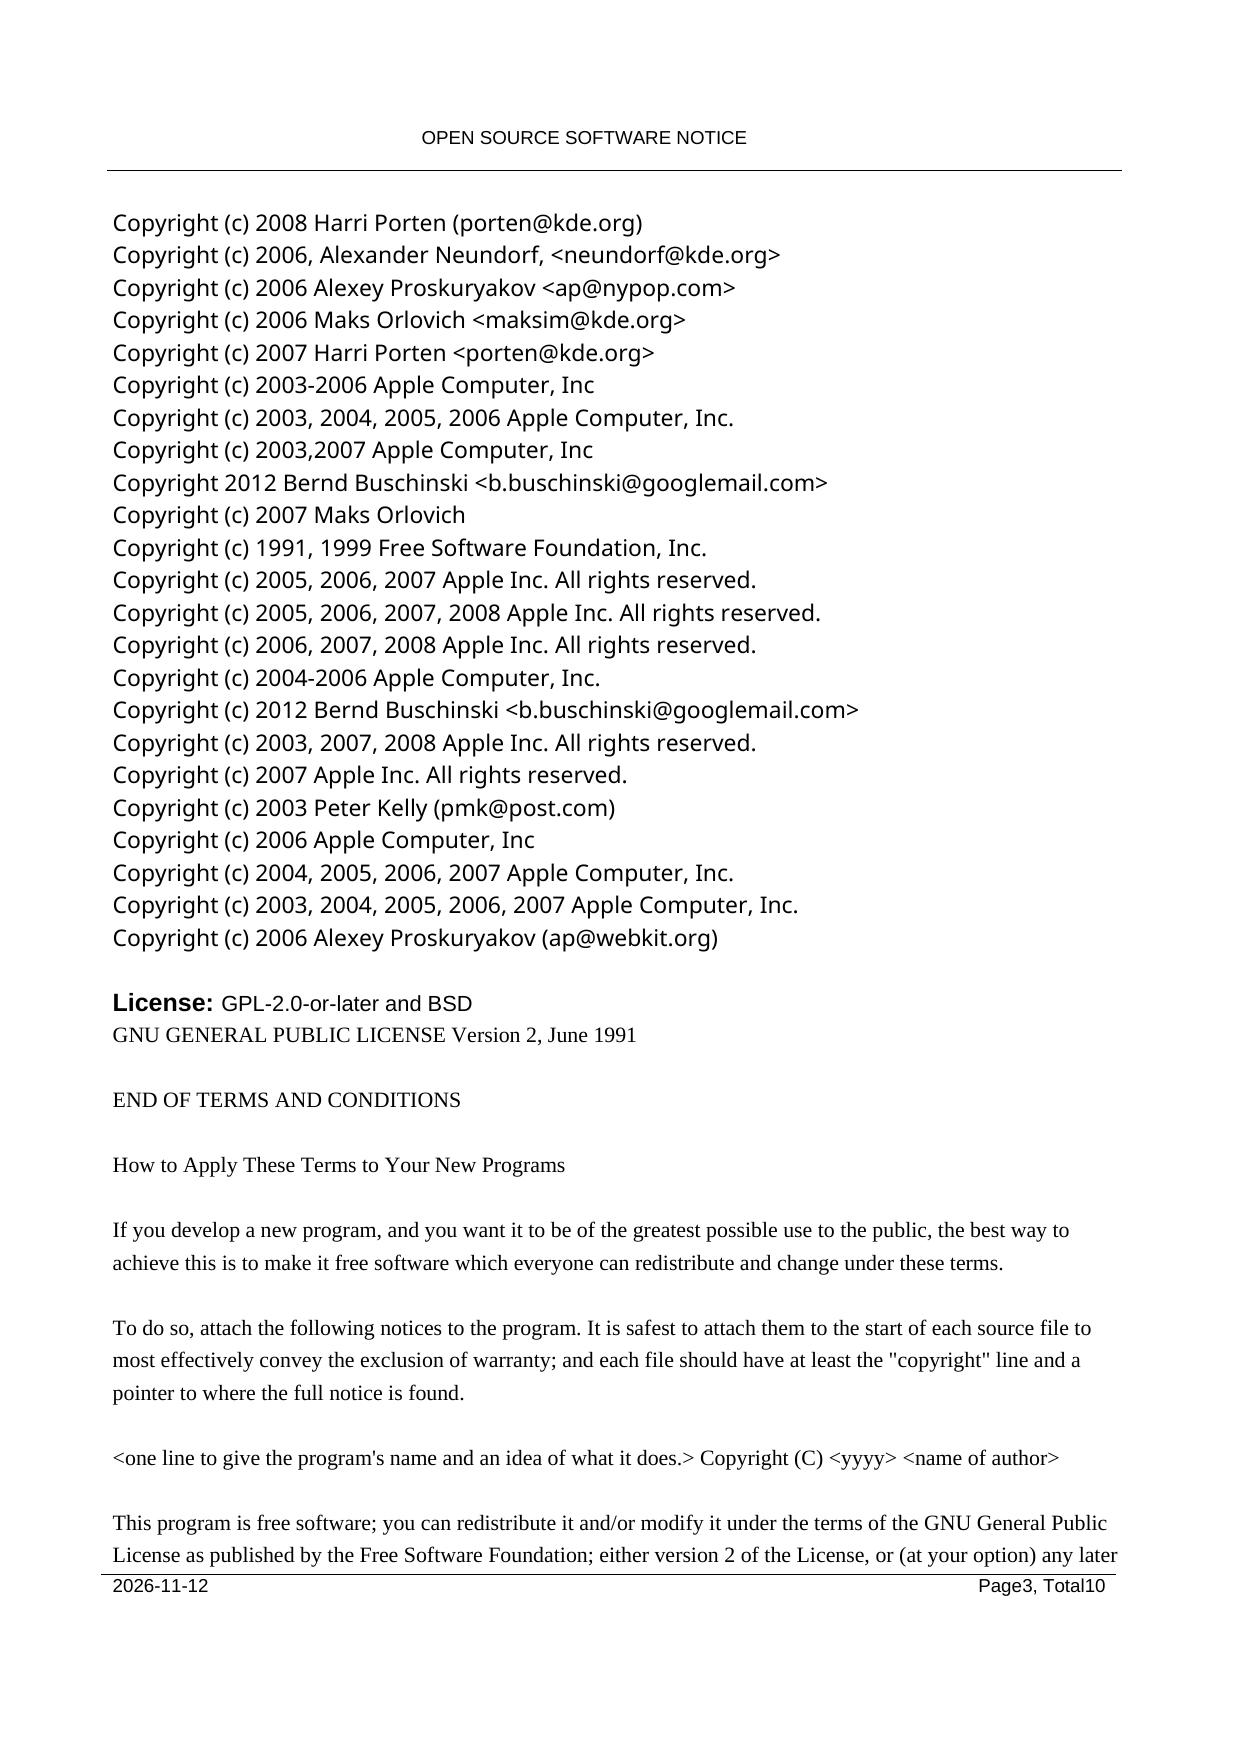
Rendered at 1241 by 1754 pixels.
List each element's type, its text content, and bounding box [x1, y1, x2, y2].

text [112, 206, 1128, 986]
text License: GPL-2.0-or-later and BSD [112, 986, 1128, 1019]
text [112, 1019, 1128, 1571]
